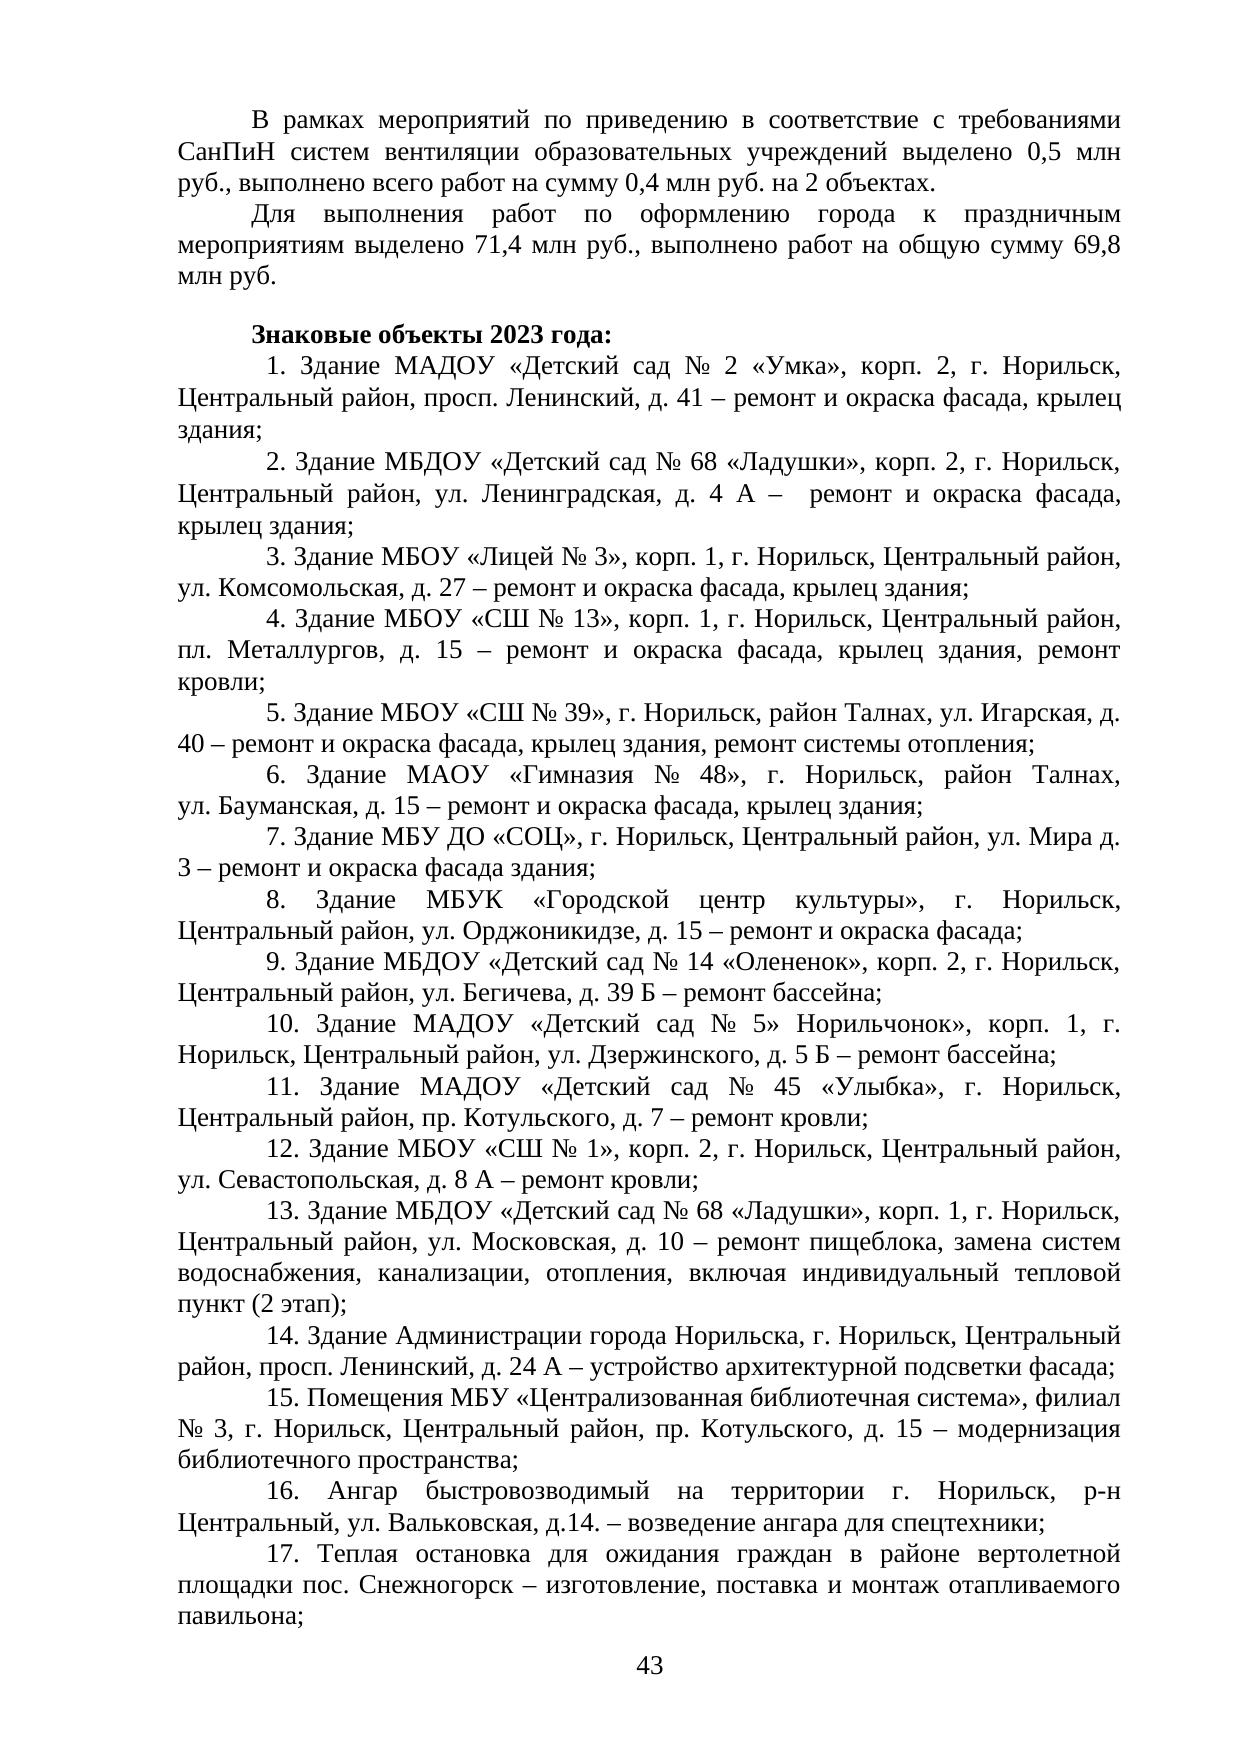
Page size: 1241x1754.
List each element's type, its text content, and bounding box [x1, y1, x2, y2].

list 12. Здание МБОУ «СШ № 1», корп. 2, г. Норильск, Центральный район, ул. Севастопольская, д. 8 А – ремонт кровли; [177, 1132, 1122, 1194]
list 13. Здание МБДОУ «Детский сад № 68 «Ладушки», корп. 1, г. Норильск, Центральный район, ул. Московская, д. 10 – ремонт пищеблока, замена систем водоснабжения, канализации, отопления, включая индивидуальный тепловой пункт (2 этап); [177, 1194, 1122, 1319]
list 17. Теплая остановка для ожидания граждан в районе вертолетной площадки пос. Снежногорск – изготовление, поставка и монтаж отапливаемого павильона; [177, 1537, 1122, 1630]
list 1. Здание МАДОУ «Детский сад № 2 «Умка», корп. 2, г. Норильск, Центральный район, просп. Ленинский, д. 41 – ремонт и окраска фасада, крылец здания; [177, 349, 1122, 445]
list 6. Здание МАОУ «Гимназия № 48», г. Норильск, район Талнах, ул. Бауманская, д. 15 – ремонт и окраска фасада, крылец здания; [177, 758, 1122, 820]
list 2. Здание МБДОУ «Детский сад № 68 «Ладушки», корп. 2, г. Норильск, Центральный район, ул. Ленинградская, д. 4 А – ремонт и окраска фасада, крылец здания; [177, 445, 1122, 540]
list 5. Здание МБОУ «СШ № 39», г. Норильск, район Талнах, ул. Игарская, д. 40 – ремонт и окраска фасада, крылец здания, ремонт системы отопления; [177, 696, 1122, 758]
list 11. Здание МАДОУ «Детский сад № 45 «Улыбка», г. Норильск, Центральный район, пр. Котульского, д. 7 – ремонт кровли; [177, 1069, 1122, 1132]
list 3. Здание МБОУ «Лицей № 3», корп. 1, г. Норильск, Центральный район, ул. Комсомольская, д. 27 – ремонт и окраска фасада, крылец здания; [177, 540, 1122, 602]
text В рамках мероприятий по приведению в соответствие с требованиями СанПиН систем вентиляции образовательных учреждений выделено 0,5 млн руб., выполнено всего работ на сумму 0,4 млн руб. на 2 объектах. [177, 103, 1122, 197]
text Знаковые объекты 2023 года: [177, 318, 1122, 349]
list 14. Здание Администрации города Норильска, г. Норильск, Центральный район, просп. Ленинский, д. 24 А – устройство архитектурной подсветки фасада; [177, 1319, 1122, 1381]
list 10. Здание МАДОУ «Детский сад № 5» Норильчонок», корп. 1, г. Норильск, Центральный район, ул. Дзержинского, д. 5 Б – ремонт бассейна; [177, 1007, 1122, 1069]
list 4. Здание МБОУ «СШ № 13», корп. 1, г. Норильск, Центральный район, пл. Металлургов, д. 15 – ремонт и окраска фасада, крылец здания, ремонт кровли; [177, 602, 1122, 696]
list 16. Ангар быстровозводимый на территории г. Норильск, р-н Центральный, ул. Вальковская, д.14. – возведение ангара для спецтехники; [177, 1474, 1122, 1537]
list 9. Здание МБДОУ «Детский сад № 14 «Олененок», корп. 2, г. Норильск, Центральный район, ул. Бегичева, д. 39 Б – ремонт бассейна; [177, 945, 1122, 1007]
list 8. Здание МБУК «Городской центр культуры», г. Норильск, Центральный район, ул. Орджоникидзе, д. 15 – ремонт и окраска фасада; [177, 883, 1122, 945]
list 15. Помещения МБУ «Централизованная библиотечная система», филиал № 3, г. Норильск, Центральный район, пр. Котульского, д. 15 – модернизация библиотечного пространства; [177, 1381, 1122, 1474]
text Для выполнения работ по оформлению города к праздничным мероприятиям выделено 71,4 млн руб., выполнено работ на общую сумму 69,8 млн руб. [177, 197, 1122, 290]
list 7. Здание МБУ ДО «СОЦ», г. Норильск, Центральный район, ул. Мира д. 3 – ремонт и окраска фасада здания; [177, 820, 1122, 883]
